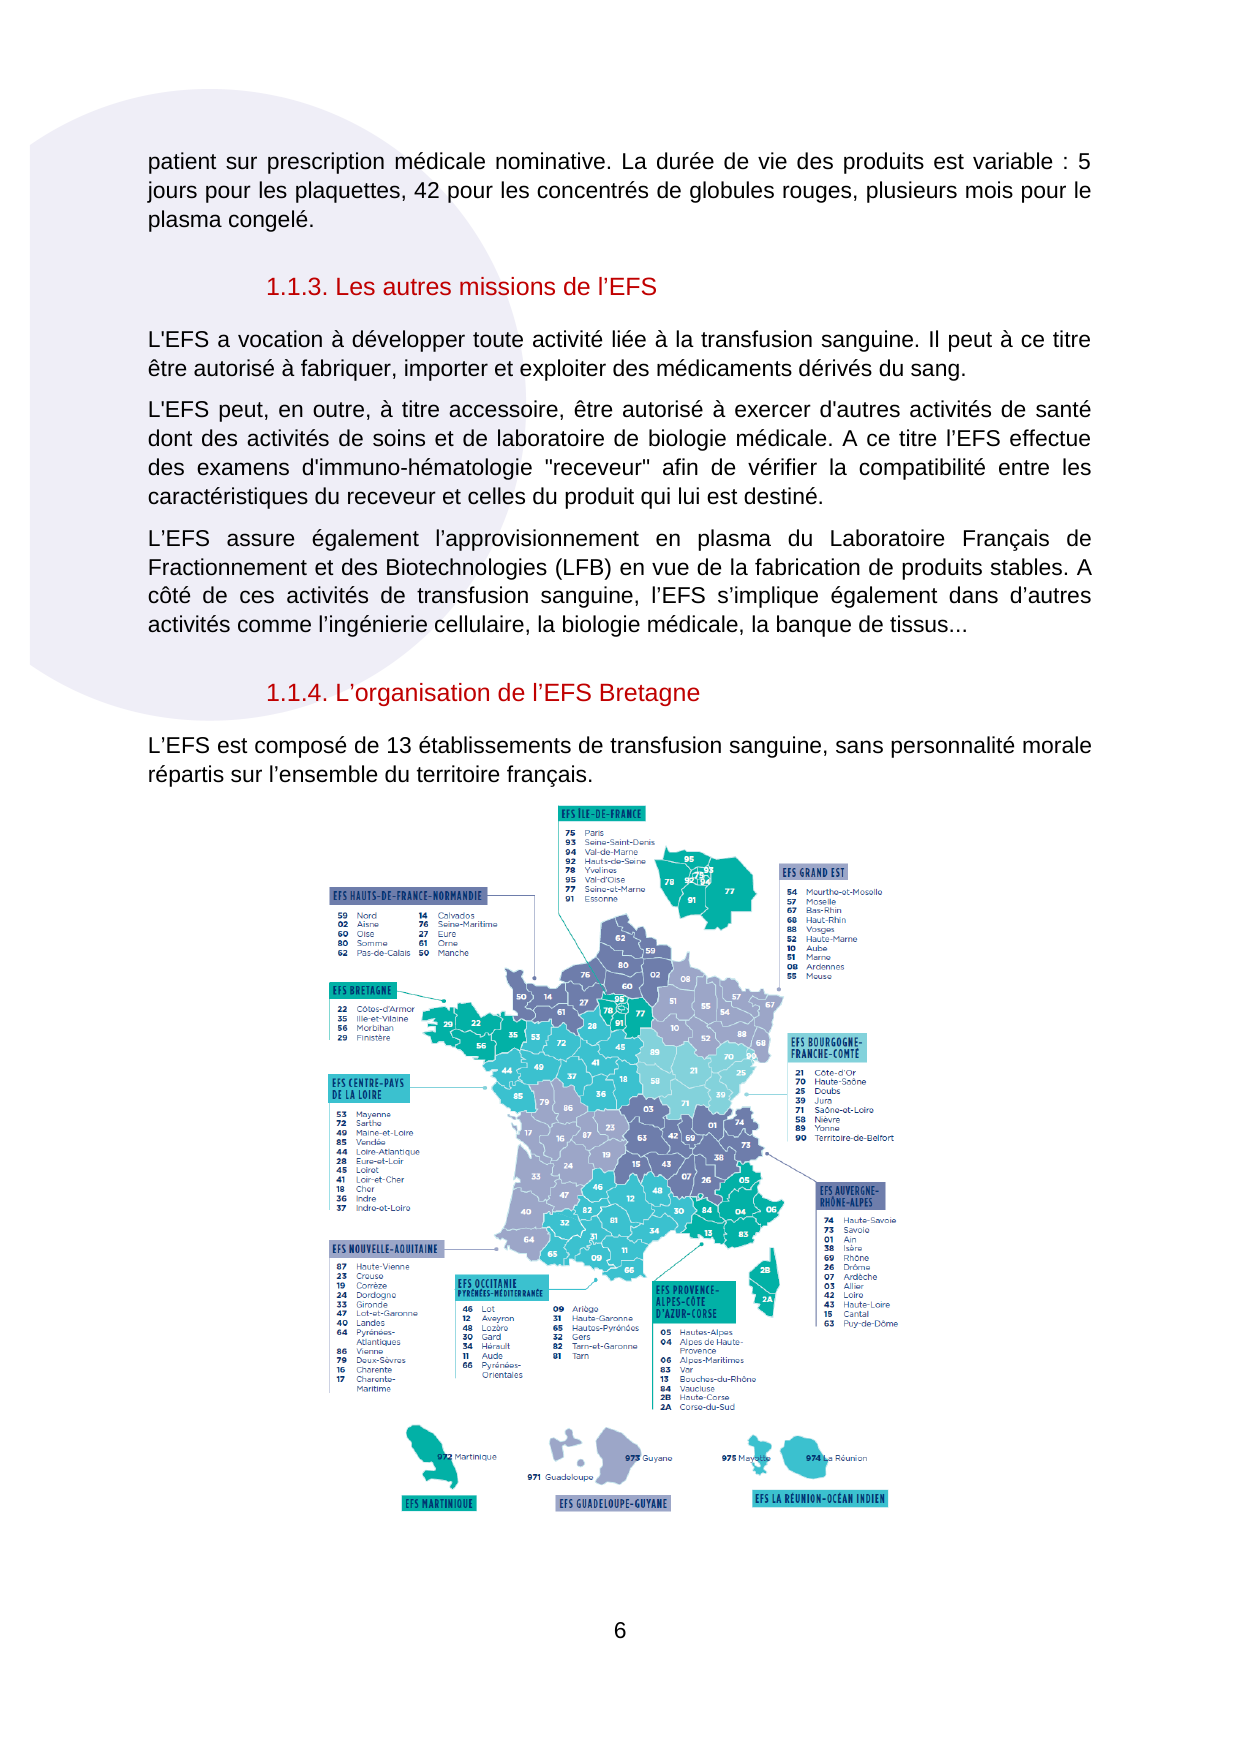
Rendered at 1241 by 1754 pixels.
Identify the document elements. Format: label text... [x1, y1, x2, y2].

subtitle L’organisation de l’EFS Bretagne [266, 678, 1093, 707]
text L’EFS assure également l’approvisionnement en plasma du Laboratoire Français de Fractionnement et des Biotechnologies (LFB) en vue de la fabrication de produits stables. A côté de ces activités de transfusion sanguine, l’EFS s’implique également dans d’autres activités comme l’ingénierie cellulaire, la biologie médicale, la banque de tissus... [148, 524, 1093, 638]
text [148, 148, 1093, 232]
picture [29, 59, 532, 768]
text L'EFS peut, en outre, à titre accessoire, être autorisé à exercer d'autres activités de santé dont des activités de soins et de laboratoire de biologie médicale. A ce titre l’EFS effectue des examens d'immuno-hématologie "receveur" afin de vérifier la compatibilité entre les caractéristiques du receveur et celles du produit qui lui est destiné. [148, 396, 1093, 509]
text L’EFS est composé de 13 établissements de transfusion sanguine, sans personnalité morale répartis sur l’ensemble du territoire français. [148, 732, 1093, 787]
subtitle Les autres missions de l’EFS [266, 272, 1093, 301]
picture [289, 802, 951, 1517]
text L'EFS a vocation à développer toute activité liée à la transfusion sanguine. Il peut à ce titre être autorisé à fabriquer, importer et exploiter des médicaments dérivés du sang. [148, 326, 1093, 381]
